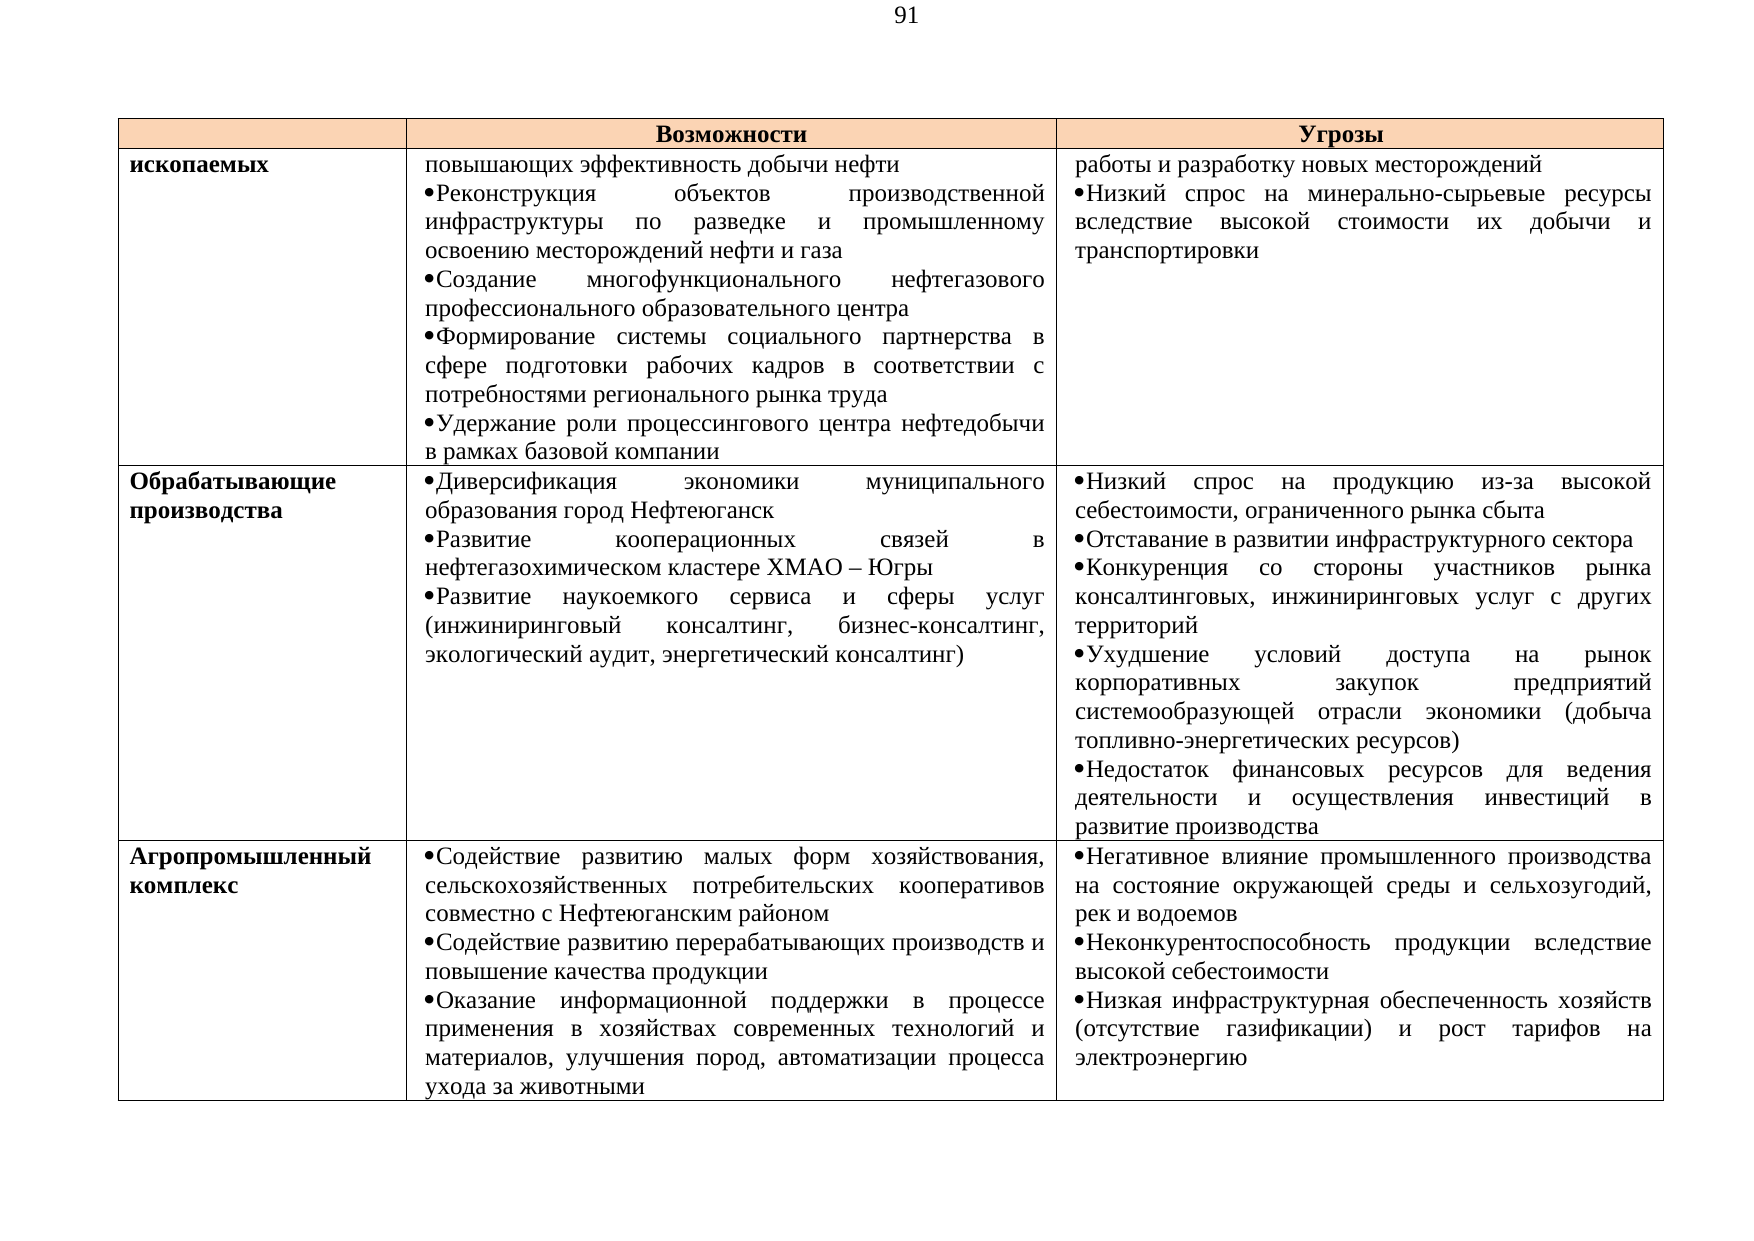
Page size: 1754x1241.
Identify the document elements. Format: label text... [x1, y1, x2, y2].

table_header Возможности [407, 119, 1056, 148]
table_cell Диверсификация экономики муниципального образования город Нефтеюганск Развитие кооперационных связей в нефтегазохимическом кластере ХМАО – Югры Развитие наукоемкого сервиса и сферы услуг (инжиниринговый консалтинг, бизнес-консалтинг, экологический аудит, энергетический консалтинг) [407, 466, 1056, 840]
table_header [119, 119, 406, 148]
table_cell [407, 149, 1056, 465]
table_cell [407, 841, 1056, 1100]
table_cell Добыча полезных ископаемых [119, 149, 406, 465]
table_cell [1057, 149, 1663, 465]
table_cell Низкий спрос на продукцию из-за высокой себестоимости, ограниченного рынка сбыта Отставание в развитии инфраструктурного сектора Конкуренция со стороны участников рынка консалтинговых, инжиниринговых услуг с других территорий Ухудшение условий доступа на рынок корпоративных закупок предприятий системообразующей отрасли экономики (добыча топливно-энергетических ресурсов) Недостаток финансовых ресурсов для ведения деятельности и осуществления инвестиций в развитие производства [1057, 466, 1663, 840]
table_header Угрозы [1057, 119, 1663, 148]
table_cell Агропромышленный комплекс [119, 841, 406, 1100]
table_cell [1057, 841, 1663, 1100]
table_cell Обрабатывающие производства [119, 466, 406, 840]
